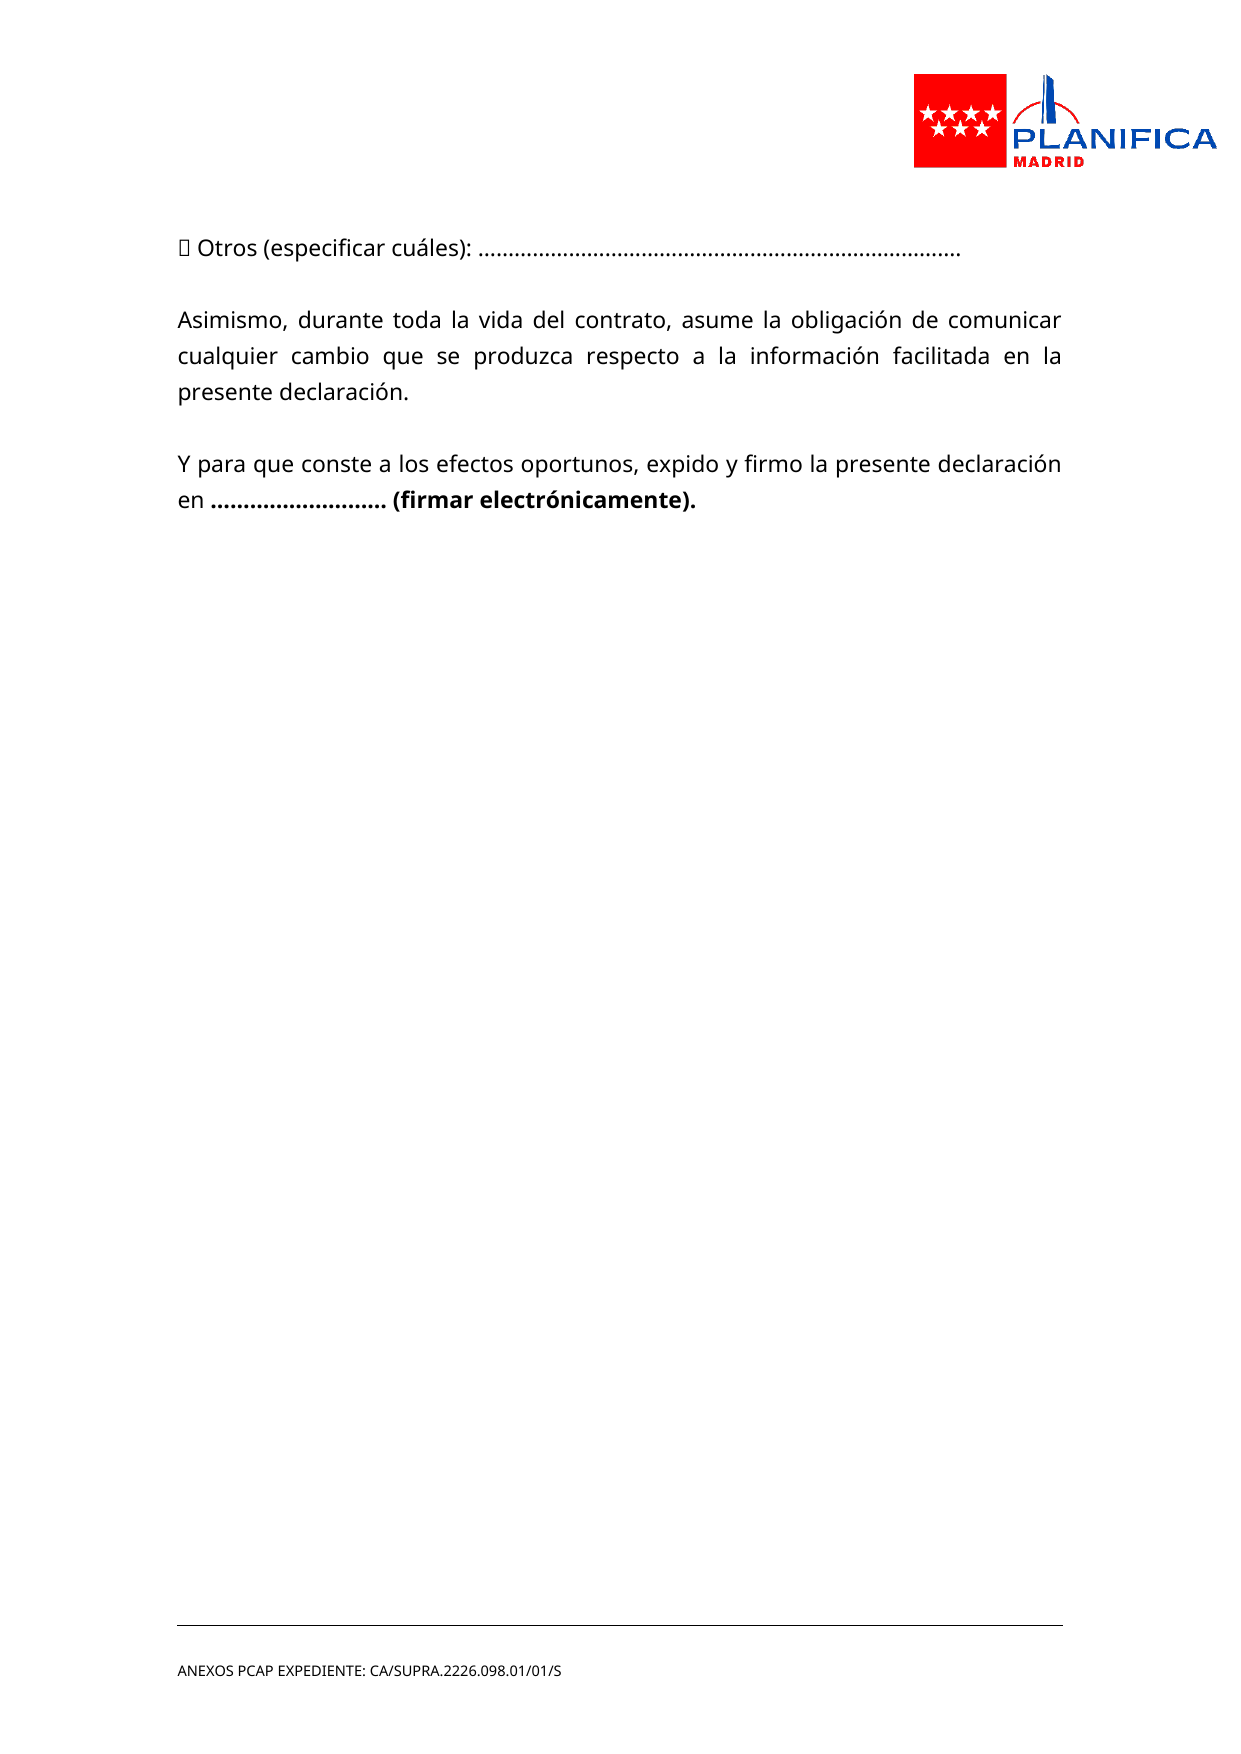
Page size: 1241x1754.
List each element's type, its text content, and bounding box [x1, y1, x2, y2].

text  Otros (especificar cuáles): ………………………………………………….…………………. [177, 232, 1063, 263]
text Asimismo, durante toda la vida del contrato, asume la obligación de comunicar cualquier cambio que se produzca respecto a la información facilitada en la presente declaración. [177, 304, 1063, 407]
picture [913, 73, 1226, 168]
text Y para que conste a los efectos oportunos, expido y firmo la presente declaración en ……………………… (firmar electrónicamente). [177, 448, 1063, 515]
